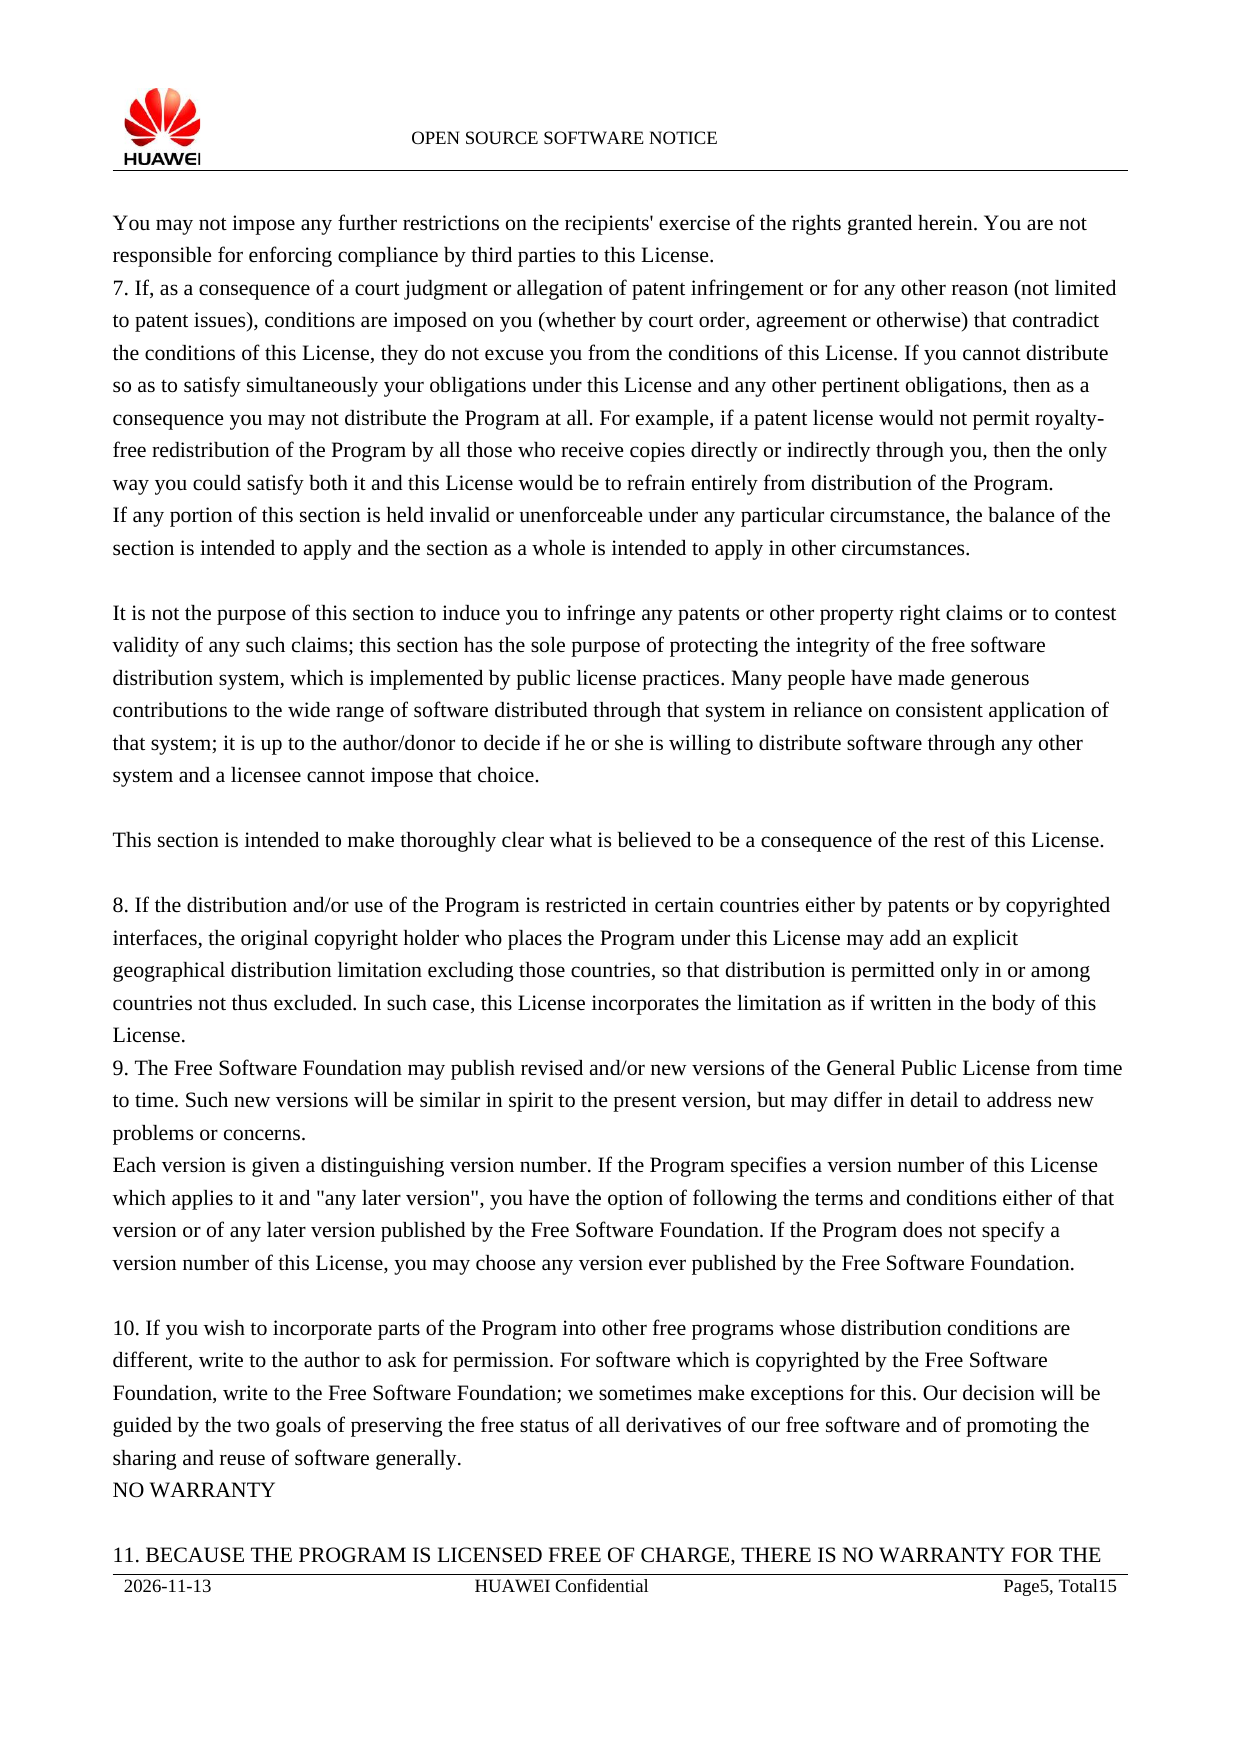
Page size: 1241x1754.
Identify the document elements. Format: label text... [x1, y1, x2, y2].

picture [124, 88, 201, 165]
